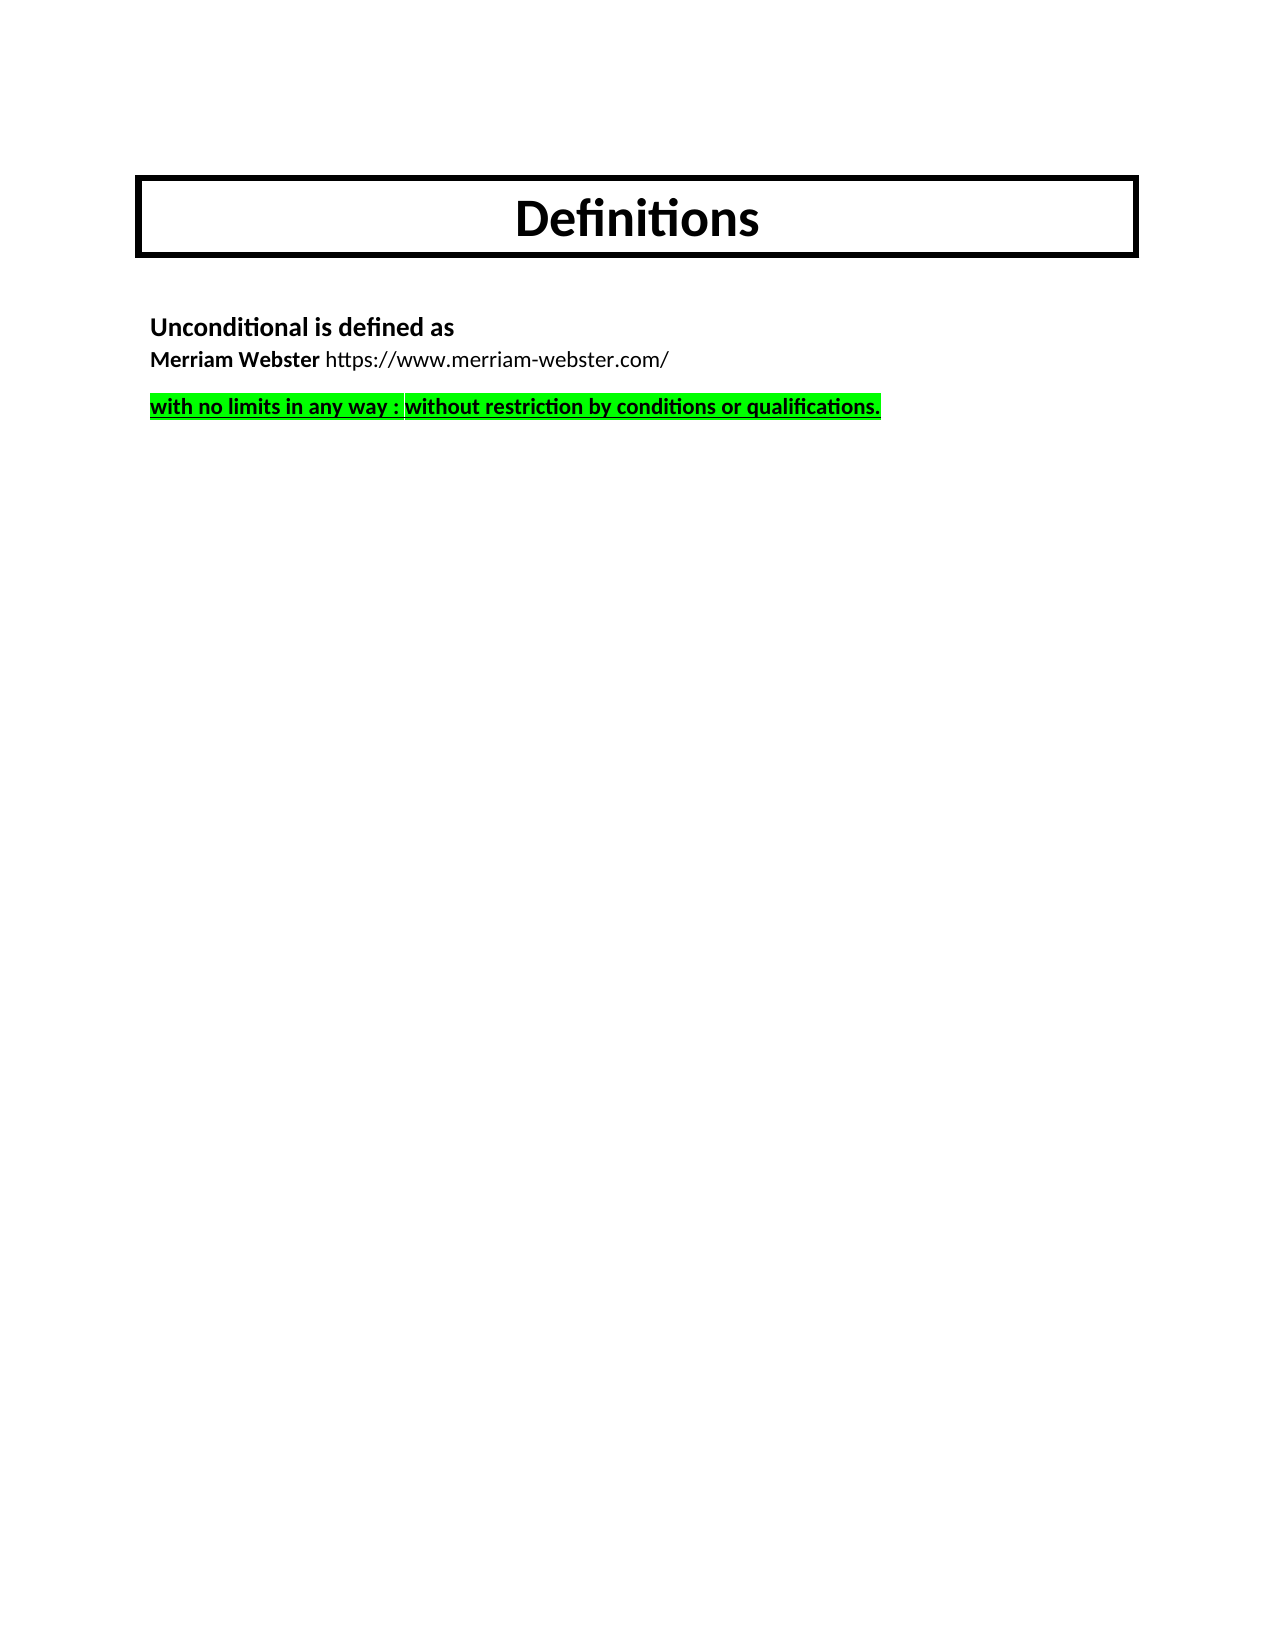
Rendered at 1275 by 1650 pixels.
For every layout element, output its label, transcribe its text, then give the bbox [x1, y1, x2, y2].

text with no limits in any way : without restriction by conditions or qualifications. [150, 392, 1125, 420]
subtitle Unconditional is defined as [150, 310, 1125, 343]
text Merriam Webster https://www.merriam-webster.com/ [150, 346, 1125, 373]
subtitle Definitions [142, 181, 1133, 252]
